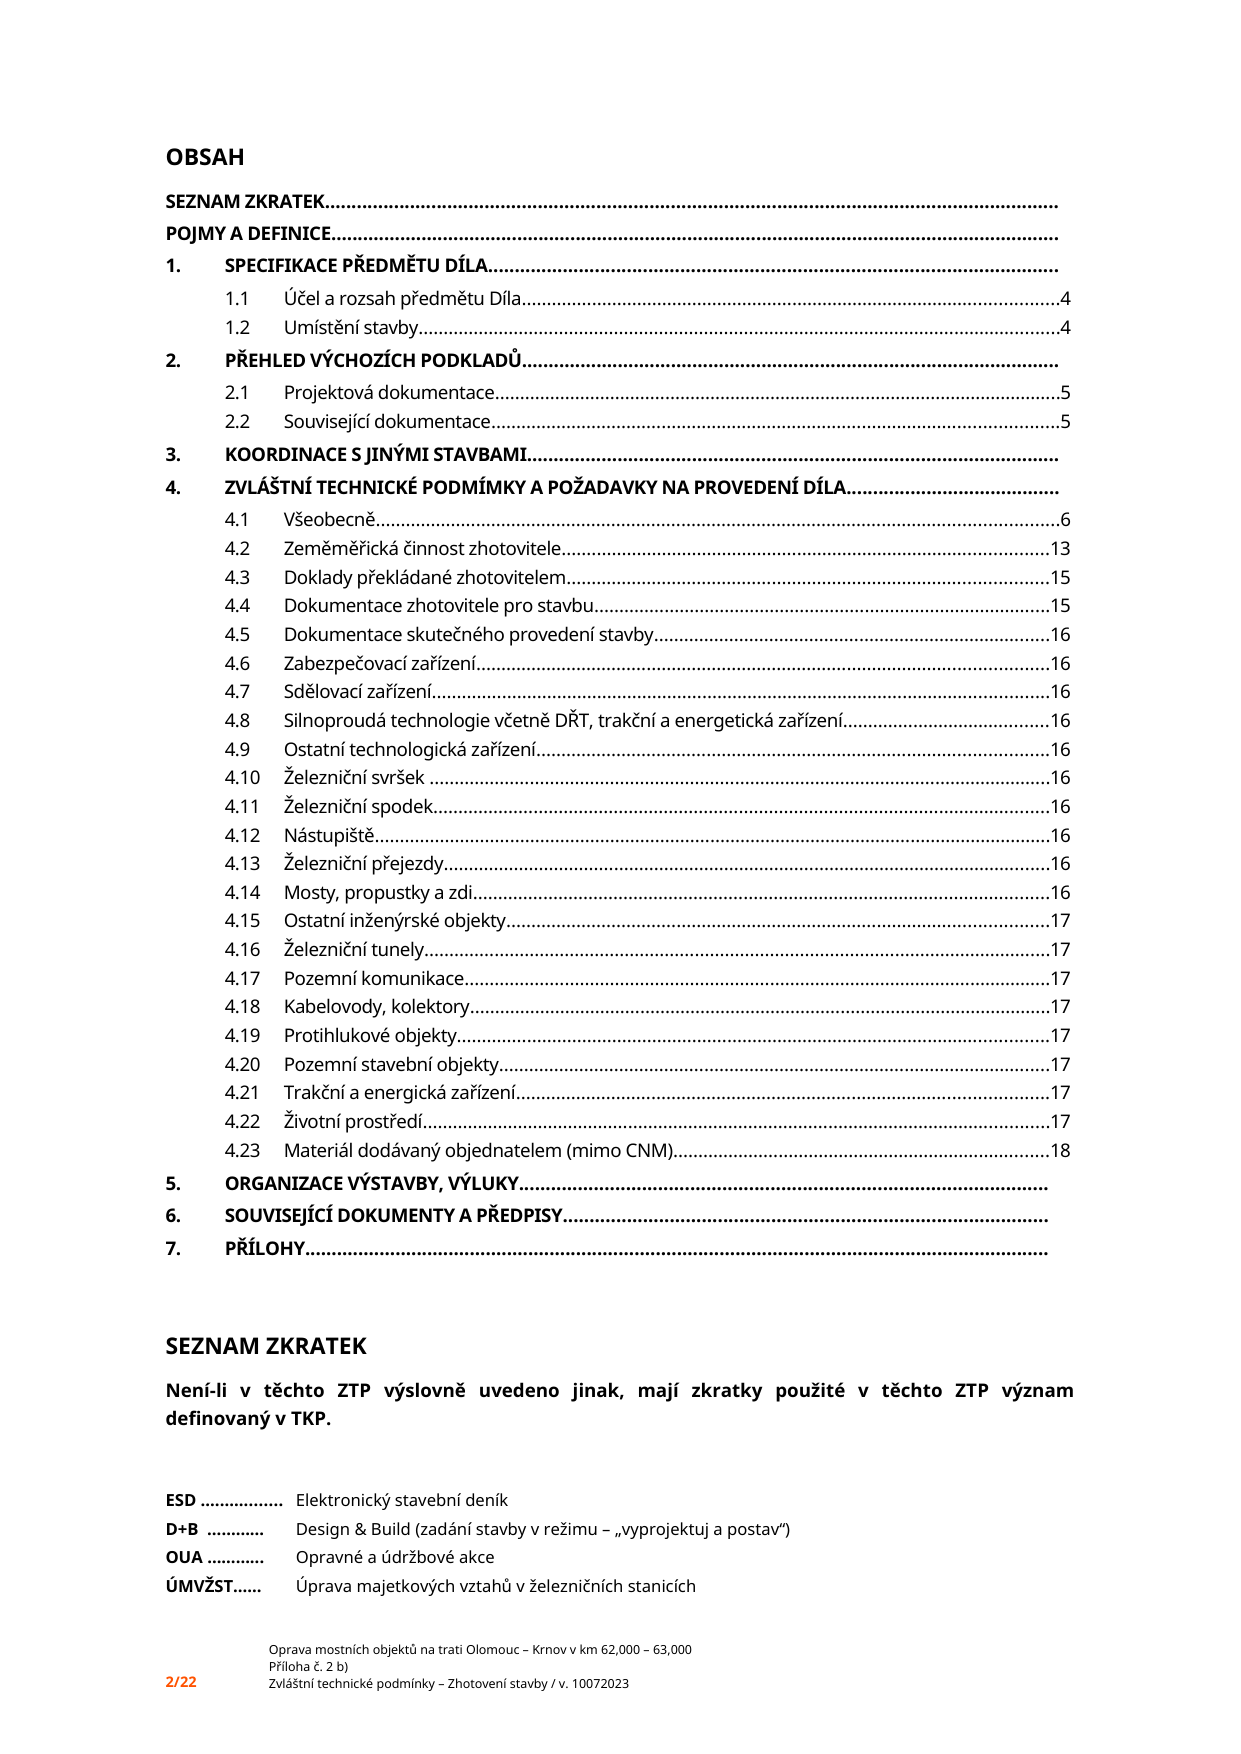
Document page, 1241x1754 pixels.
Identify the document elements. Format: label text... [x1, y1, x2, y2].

table_header ESD [165, 1486, 296, 1514]
text 4.13 Železniční přejezdy 16 [224, 851, 1075, 876]
table_cell D+B ………… [165, 1515, 296, 1543]
text 7. PŘÍLOHY 19 [165, 1235, 1045, 1261]
text 4.8 Silnoproudá technologie včetně DŘT, trakční a energetická zařízení 16 [224, 707, 1075, 733]
text Obsah [165, 141, 1075, 173]
text SEZNAM ZKRATEK [165, 1330, 1075, 1361]
text 1.2 Umístění stavby 4 [224, 314, 1075, 339]
text 4.14 Mosty, propustky a zdi 16 [224, 879, 1075, 905]
text 4.18 Kabelovody, kolektory 17 [224, 994, 1075, 1019]
text 5. ORGANIZACE VÝSTAVBY, VÝLUKY 18 [165, 1170, 1045, 1195]
text 4.9 Ostatní technologická zařízení 16 [224, 736, 1075, 761]
text 4.19 Protihlukové objekty 17 [224, 1022, 1075, 1048]
text 4.21 Trakční a energická zařízení 17 [224, 1080, 1075, 1105]
text 4.12 Nástupiště 16 [224, 822, 1075, 847]
text 3. KOORDINACE S JINÝMI STAVBAMI 5 [165, 441, 1045, 467]
text 1.1 Účel a rozsah předmětu Díla 4 [224, 285, 1075, 311]
text Není-li v těchto ZTP výslovně uvedeno jinak, mají zkratky použité v těchto ZTP význam definovaný v TKP. [165, 1377, 1075, 1430]
text 4.23 Materiál dodávaný objednatelem (mimo CNM) 18 [224, 1137, 1075, 1162]
text SEZNAM ZKRATEK 2 [165, 188, 1045, 214]
text 4. Zvláštní TECHNICKÉ podmímky a požadavky na PROVEDENÍ DÍLA 6 [165, 474, 1045, 499]
table_cell ÚMVŽST…… [165, 1572, 296, 1600]
text 4.22 Životní prostředí 17 [224, 1108, 1075, 1134]
text 2. PŘEHLED VÝCHOZÍCH PODKLADŮ 5 [165, 347, 1045, 372]
table_cell Opravné a údržbové akce [296, 1543, 1072, 1572]
text 4.15 Ostatní inženýrské objekty 17 [224, 908, 1075, 933]
text 1. SPECIFIKACE PŘEDMĚTU DÍLA 4 [165, 253, 1045, 278]
text 4.3 Doklady překládané zhotovitelem 15 [224, 564, 1075, 589]
text 4.6 Zabezpečovací zařízení 16 [224, 650, 1075, 676]
text 4.1 Všeobecně 6 [224, 507, 1075, 532]
text 4.5 Dokumentace skutečného provedení stavby 16 [224, 621, 1075, 647]
text 4.4 Dokumentace zhotovitele pro stavbu 15 [224, 593, 1075, 618]
text 4.16 Železniční tunely 17 [224, 936, 1075, 962]
text 6. SOUVISEJÍCÍ DOKUMENTY A PŘEDPISY 19 [165, 1203, 1045, 1228]
text 2.2 Související dokumentace 5 [224, 408, 1075, 434]
text 2.1 Projektová dokumentace 5 [224, 380, 1075, 405]
table_cell OUA ………... [165, 1543, 296, 1572]
text 4.20 Pozemní stavební objekty 17 [224, 1051, 1075, 1077]
text Pojmy a definice 3 [165, 220, 1045, 246]
text 4.17 Pozemní komunikace 17 [224, 965, 1075, 991]
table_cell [296, 1572, 1072, 1600]
text 4.10 Železniční svršek 16 [224, 764, 1075, 790]
text 4.7 Sdělovací zařízení 16 [224, 679, 1075, 704]
text 4.2 Zeměměřická činnost zhotovitele 13 [224, 535, 1075, 561]
table_cell Design & Build (zadání stavby v režimu – „vyprojektuj a postav“) [296, 1515, 1072, 1543]
text 4.11 Železniční spodek 16 [224, 793, 1075, 819]
table_header Elektronický stavební deník [296, 1486, 1072, 1514]
